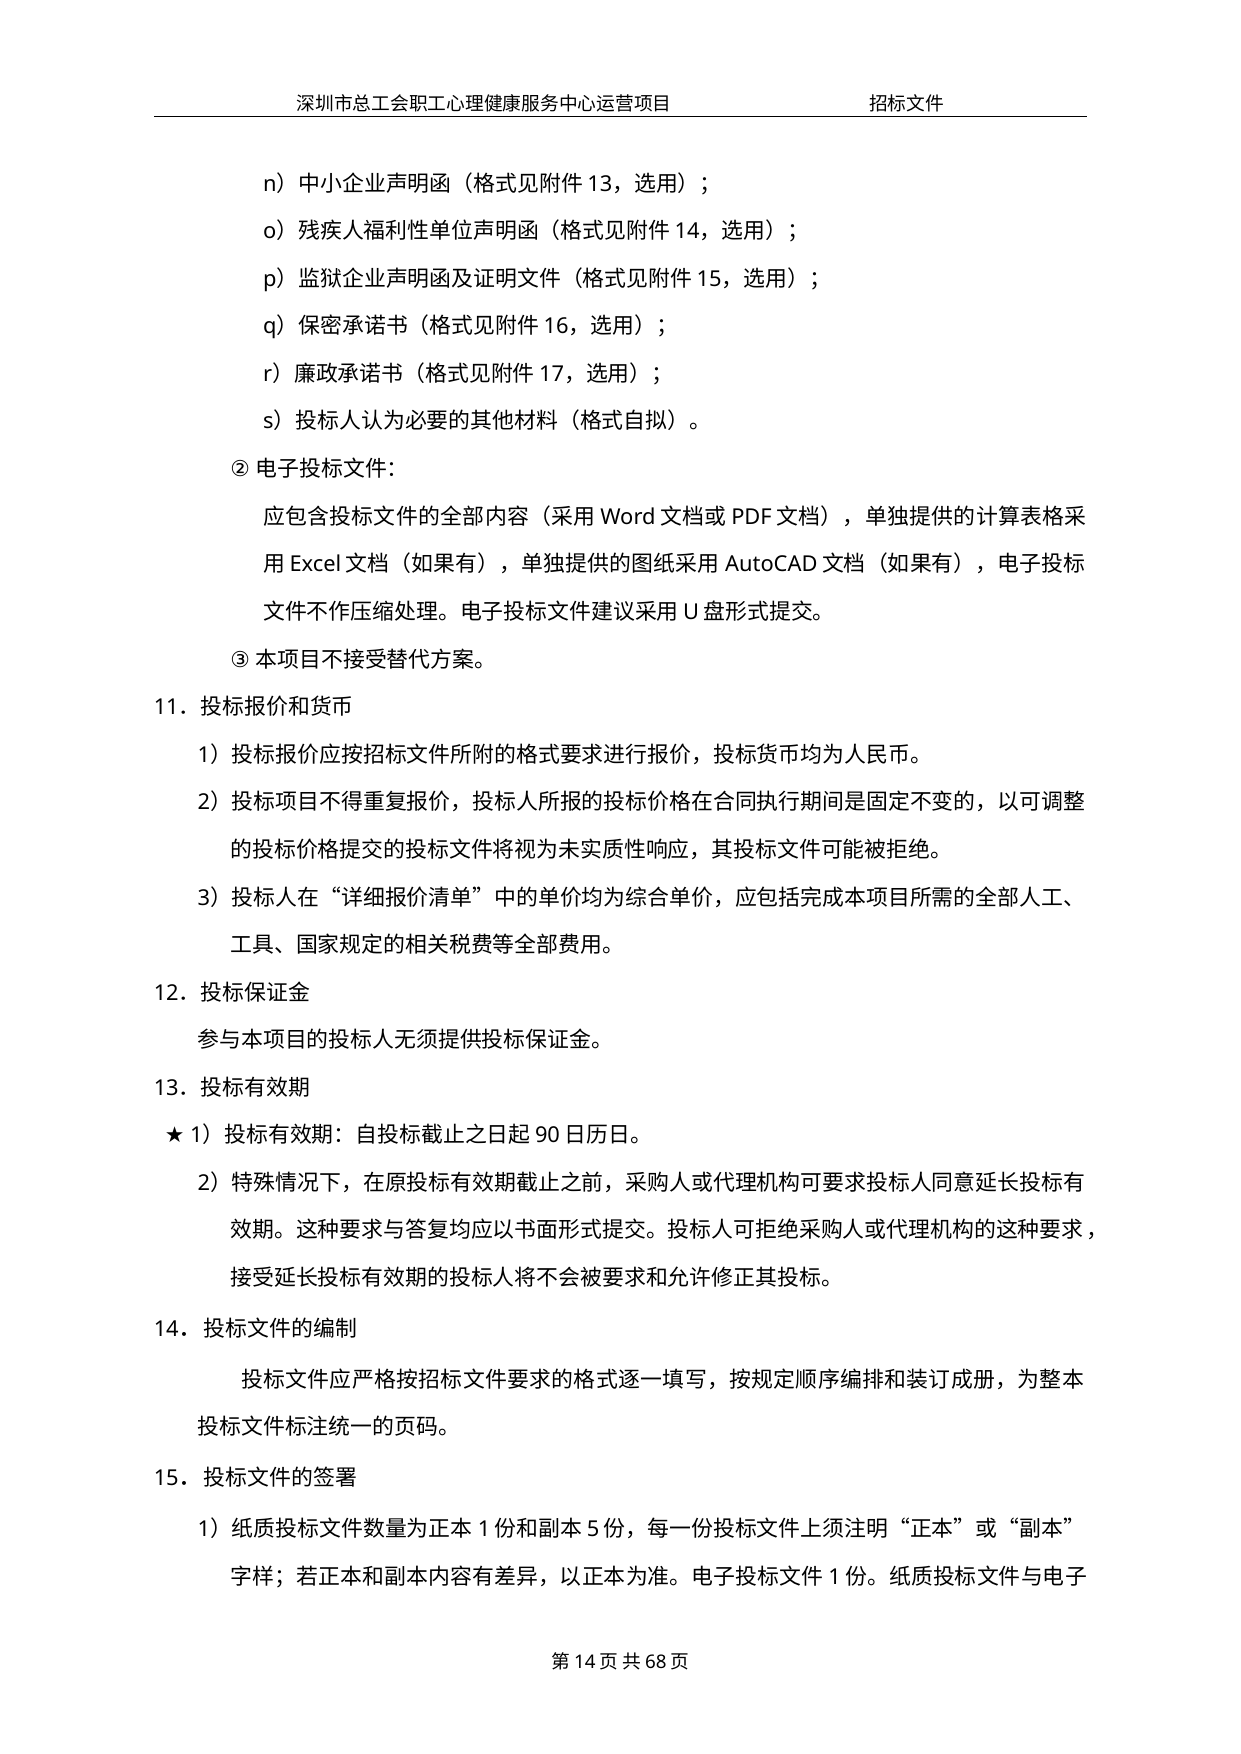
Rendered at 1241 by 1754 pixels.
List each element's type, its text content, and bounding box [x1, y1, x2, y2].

text n）中小企业声明函（格式见附件13，选用）； [153, 166, 1087, 197]
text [197, 1511, 1087, 1591]
subtitle 15．投标文件的签署 [153, 1457, 1087, 1493]
text 2）投标项目不得重复报价，投标人所报的投标价格在合同执行期间是固定不变的，以可调整的投标价格提交的投标文件将视为未实质性响应，其投标文件可能被拒绝。 [197, 784, 1087, 864]
subtitle 11．投标报价和货币 [153, 689, 1087, 721]
text 3）投标人在“详细报价清单”中的单价均为综合单价，应包括完成本项目所需的全部人工、工具、国家规定的相关税费等全部费用。 [197, 879, 1087, 959]
text r）廉政承诺书（格式见附件17，选用）； [153, 356, 1087, 388]
text 12．投标保证金 [153, 974, 1087, 1006]
text q）保密承诺书（格式见附件16，选用）； [153, 308, 1087, 340]
text 1）投标报价应按招标文件所附的格式要求进行报价，投标货币均为人民币。 [197, 737, 1087, 768]
text o）残疾人福利性单位声明函（格式见附件14，选用）； [153, 213, 1087, 245]
subtitle 14．投标文件的编制 [153, 1307, 1087, 1344]
text ★ 1）投标有效期：自投标截止之日起90日历日。 [153, 1117, 1087, 1149]
text ② 电子投标文件： [153, 451, 1087, 483]
text 2）特殊情况下，在原投标有效期截止之前，采购人或代理机构可要求投标人同意延长投标有效期。这种要求与答复均应以书面形式提交。投标人可拒绝采购人或代理机构的这种要求，接受延长投标有效期的投标人将不会被要求和允许修正其投标。 [197, 1165, 1087, 1292]
text p）监狱企业声明函及证明文件（格式见附件15，选用）； [153, 261, 1087, 292]
subtitle 13．投标有效期 [153, 1070, 1087, 1101]
text 应包含投标文件的全部内容（采用Word文档或PDF文档），单独提供的计算表格采用Excel文档（如果有），单独提供的图纸采用AutoCAD文档（如果有），电子投标文件不作压缩处理。电子投标文件建议采用U盘形式提交。 [263, 499, 1087, 626]
text 投标文件应严格按招标文件要求的格式逐一填写，按规定顺序编排和装订成册，为整本投标文件标注统一的页码。 [197, 1362, 1087, 1441]
text 参与本项目的投标人无须提供投标保证金。 [197, 1022, 1087, 1054]
text ③ 本项目不接受替代方案。 [153, 642, 1087, 673]
text s）投标人认为必要的其他材料（格式自拟）。 [153, 403, 1087, 435]
